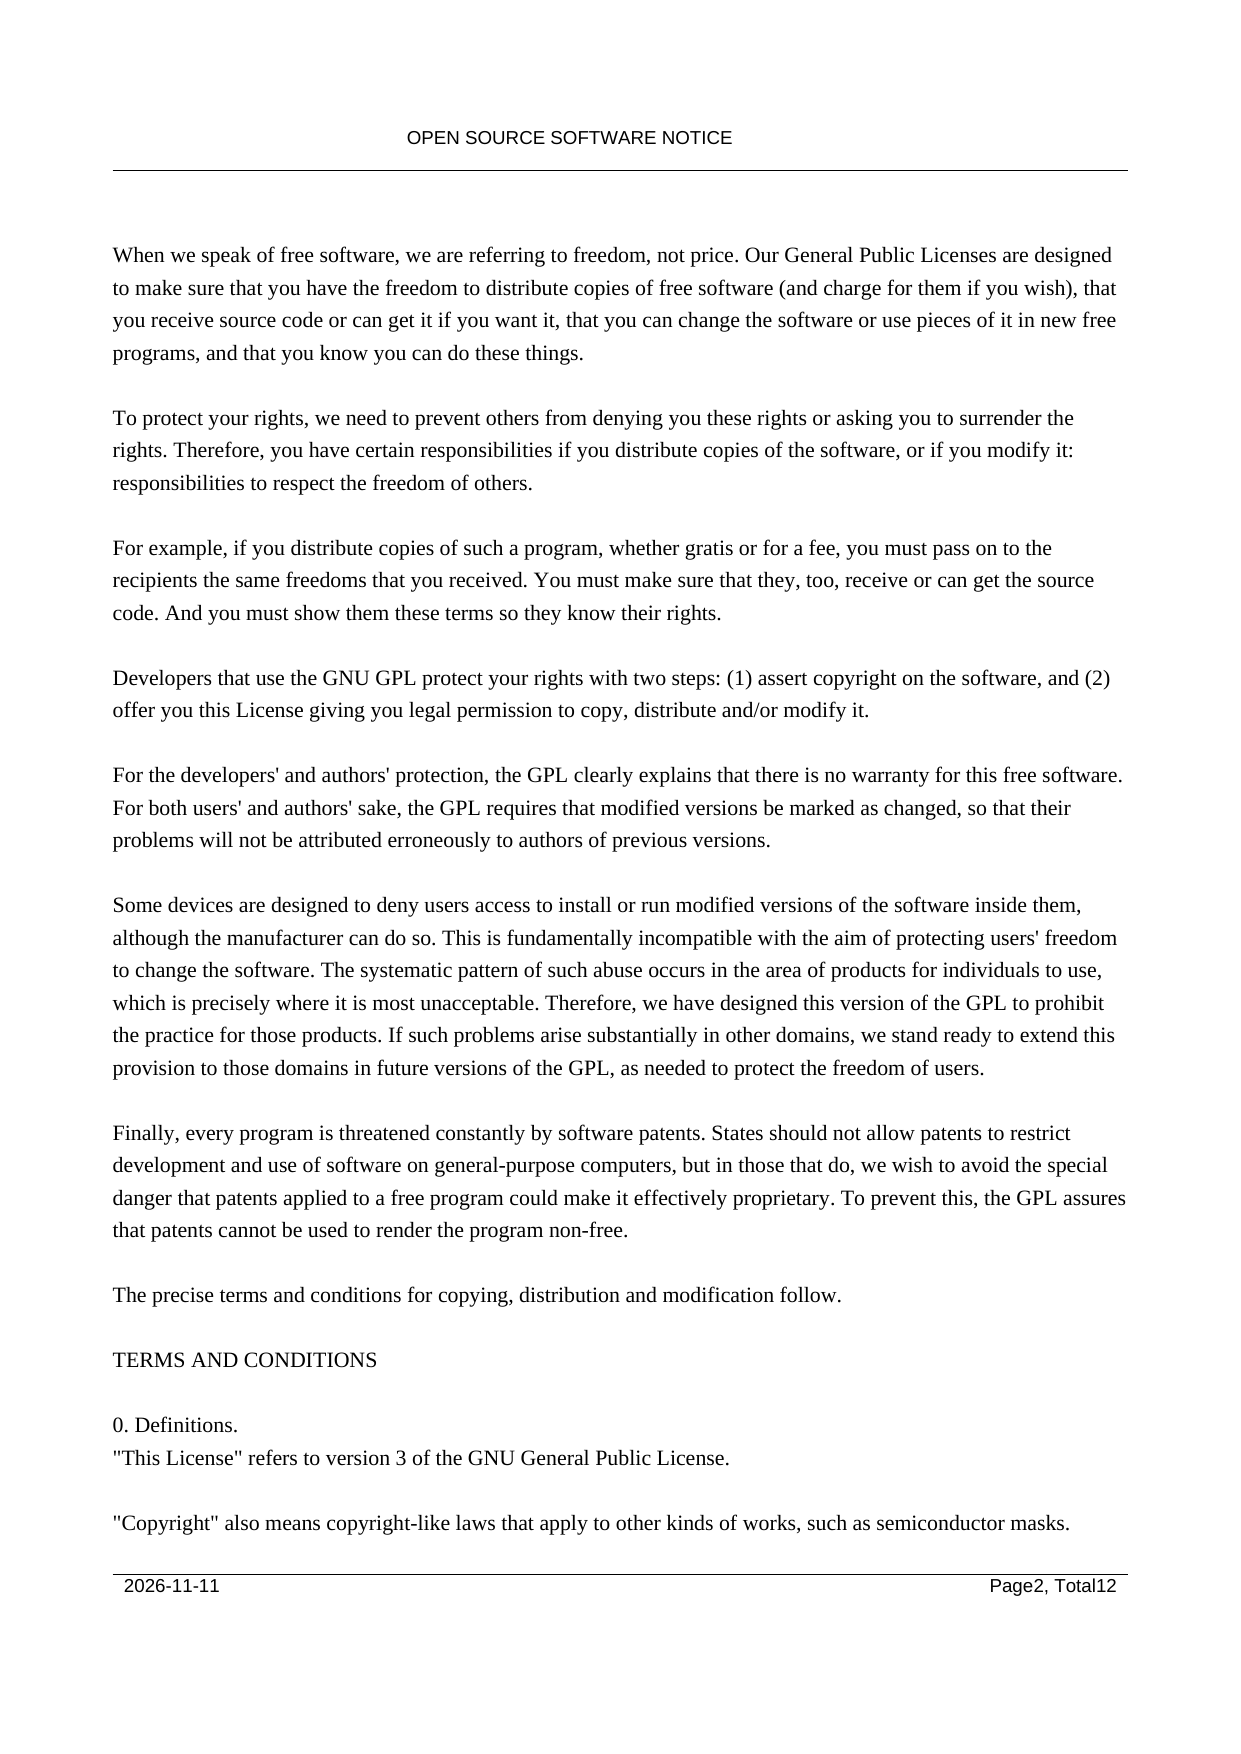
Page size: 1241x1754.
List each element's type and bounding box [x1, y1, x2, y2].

text [112, 206, 1128, 1539]
